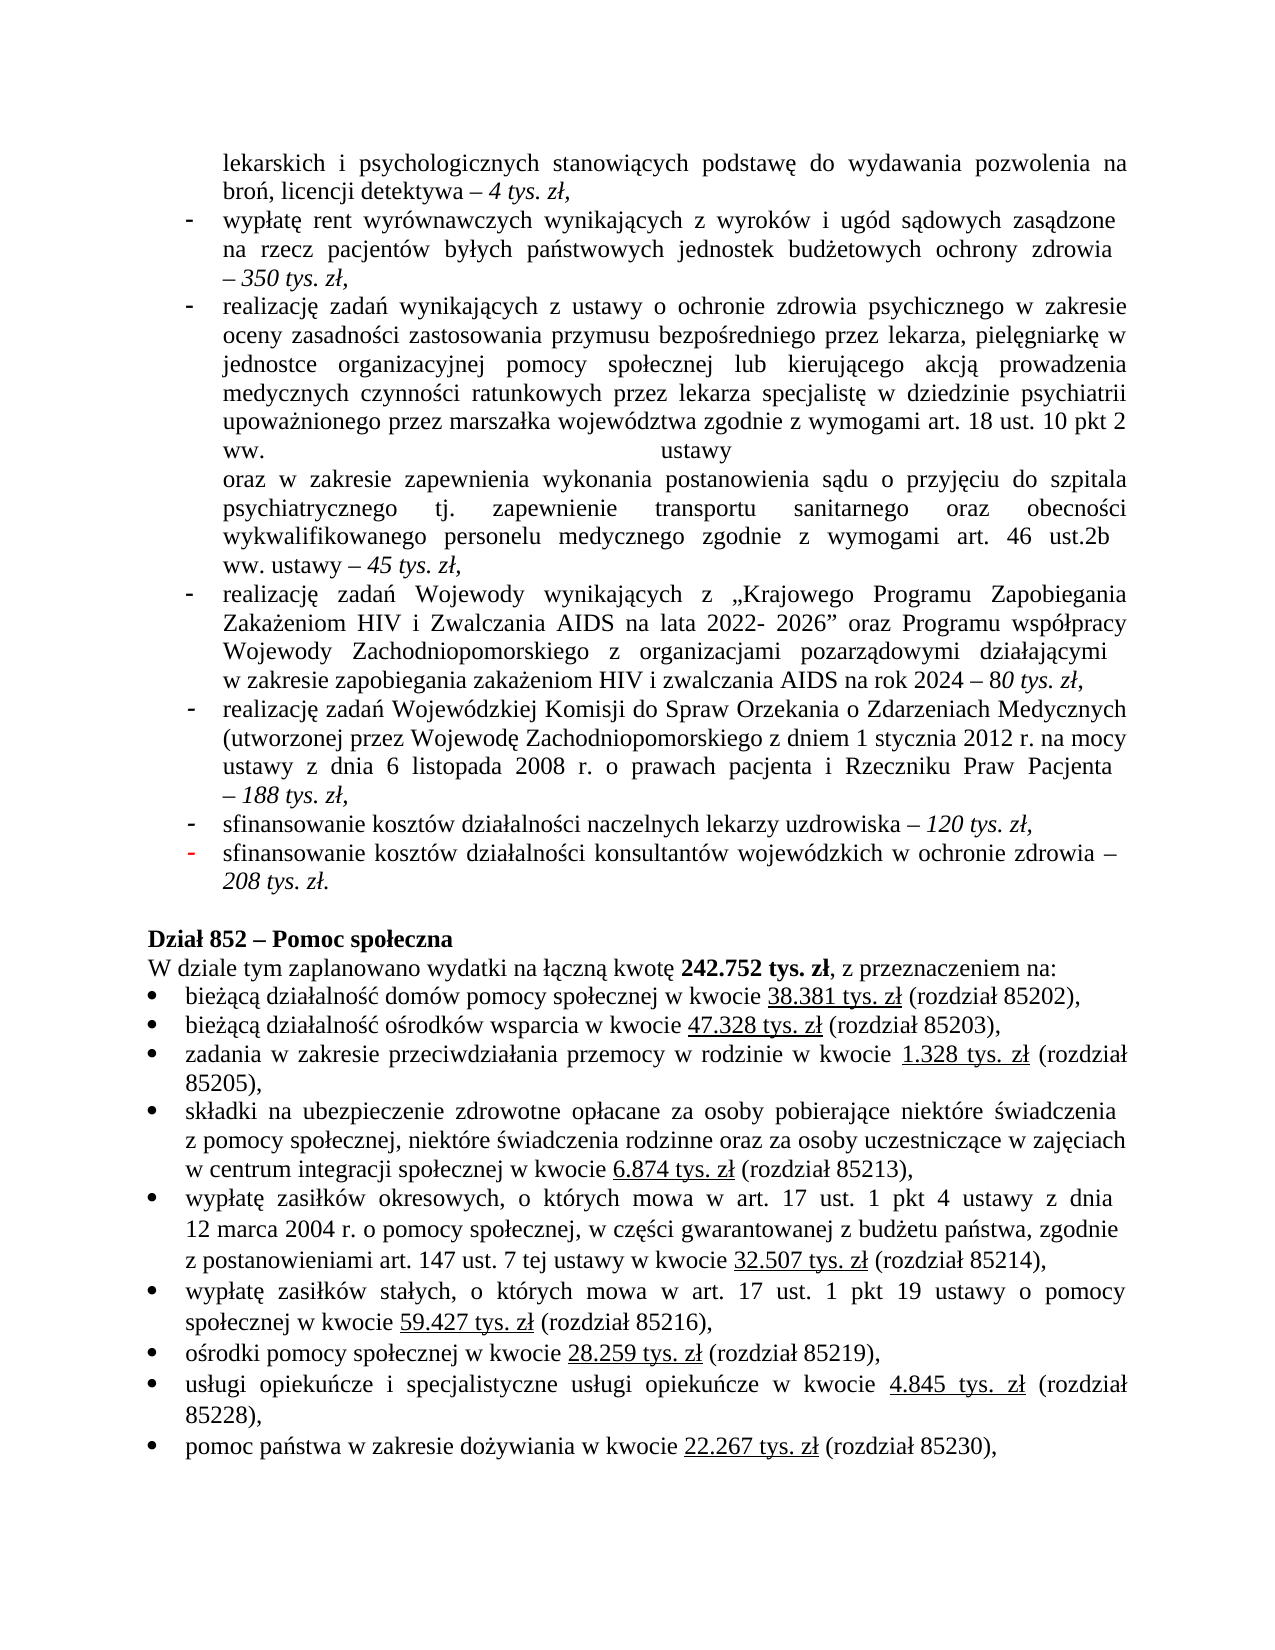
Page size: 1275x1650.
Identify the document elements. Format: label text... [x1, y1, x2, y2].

list zadania w zakresie przeciwdziałania przemocy w rodzinie w kwocie 1.328 tys. zł (rozdział 85205), [148, 1039, 1127, 1096]
list bieżącą działalność domów pomocy społecznej w kwocie 38.381 tys. zł (rozdział 85202), [148, 981, 1127, 1010]
text Dział 852 – Pomoc społeczna [148, 924, 1127, 953]
list pomoc państwa w zakresie dożywiania w kwocie 22.267 tys. zł (rozdział 85230), [148, 1431, 1127, 1460]
list wypłatę zasiłków stałych, o których mowa w art. 17 ust. 1 pkt 19 ustawy o pomocy społecznej w kwocie 59.427 tys. zł (rozdział 85216), [148, 1276, 1127, 1336]
list składki na ubezpieczenie zdrowotne opłacane za osoby pobierające niektóre świadczenia z pomocy społecznej, niektóre świadczenia rodzinne oraz za osoby uczestniczące w zajęciach w centrum integracji społecznej w kwocie 6.874 tys. zł (rozdział 85213), [148, 1096, 1127, 1183]
list sfinansowanie kosztów działalności naczelnych lekarzy uzdrowiska – 120 tys. zł, [185, 809, 1127, 838]
list sfinansowanie kosztów działalności konsultantów wojewódzkich w ochronie zdrowia – 208 tys. zł. [185, 838, 1127, 895]
text W dziale tym zaplanowano wydatki na łączną kwotę 242.752 tys. zł, z przeznaczeniem na: [148, 953, 1127, 981]
list realizację zadań Wojewódzkiej Komisji do Spraw Orzekania o Zdarzeniach Medycznych (utworzonej przez Wojewodę Zachodniopomorskiego z dniem 1 stycznia 2012 r. na mocy ustawy z dnia 6 listopada 2008 r. o prawach pacjenta i Rzeczniku Praw Pacjenta – 188 tys. zł, [185, 694, 1127, 809]
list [185, 148, 1127, 205]
list wypłatę zasiłków okresowych, o których mowa w art. 17 ust. 1 pkt 4 ustawy z dnia 12 marca 2004 r. o pomocy społecznej, w części gwarantowanej z budżetu państwa, zgodnie z postanowieniami art. 147 ust. 7 tej ustawy w kwocie 32.507 tys. zł (rozdział 85214), [148, 1183, 1127, 1273]
list realizację zadań wynikających z ustawy o ochronie zdrowia psychicznego w zakresie oceny zasadności zastosowania przymusu bezpośredniego przez lekarza, pielęgniarkę w jednostce organizacyjnej pomocy społecznej lub kierującego akcją prowadzenia medycznych czynności ratunkowych przez lekarza specjalistę w dziedzinie psychiatrii upoważnionego przez marszałka województwa zgodnie z wymogami art. 18 ust. 10 pkt 2 ww. ustawy oraz w zakresie zapewnienia wykonania postanowienia sądu o przyjęciu do szpitala psychiatrycznego tj. zapewnienie transportu sanitarnego oraz obecności wykwalifikowanego personelu medycznego zgodnie z wymogami art. 46 ust.2b ww. ustawy – 45 tys. zł, [185, 291, 1127, 579]
list ośrodki pomocy społecznej w kwocie 28.259 tys. zł (rozdział 85219), [148, 1338, 1127, 1367]
list bieżącą działalność ośrodków wsparcia w kwocie 47.328 tys. zł (rozdział 85203), [148, 1010, 1127, 1039]
list usługi opiekuńcze i specjalistyczne usługi opiekuńcze w kwocie 4.845 tys. zł (rozdział 85228), [148, 1369, 1127, 1429]
list realizację zadań Wojewody wynikających z „Krajowego Programu Zapobiegania Zakażeniom HIV i Zwalczania AIDS na lata 2022- 2026” oraz Programu współpracy Wojewody Zachodniopomorskiego z organizacjami pozarządowymi działającymi w zakresie zapobiegania zakażeniom HIV i zwalczania AIDS na rok 2024 – 80 tys. zł, [185, 579, 1127, 694]
list wypłatę rent wyrównawczych wynikających z wyroków i ugód sądowych zasądzone na rzecz pacjentów byłych państwowych jednostek budżetowych ochrony zdrowia – 350 tys. zł, [185, 205, 1127, 291]
